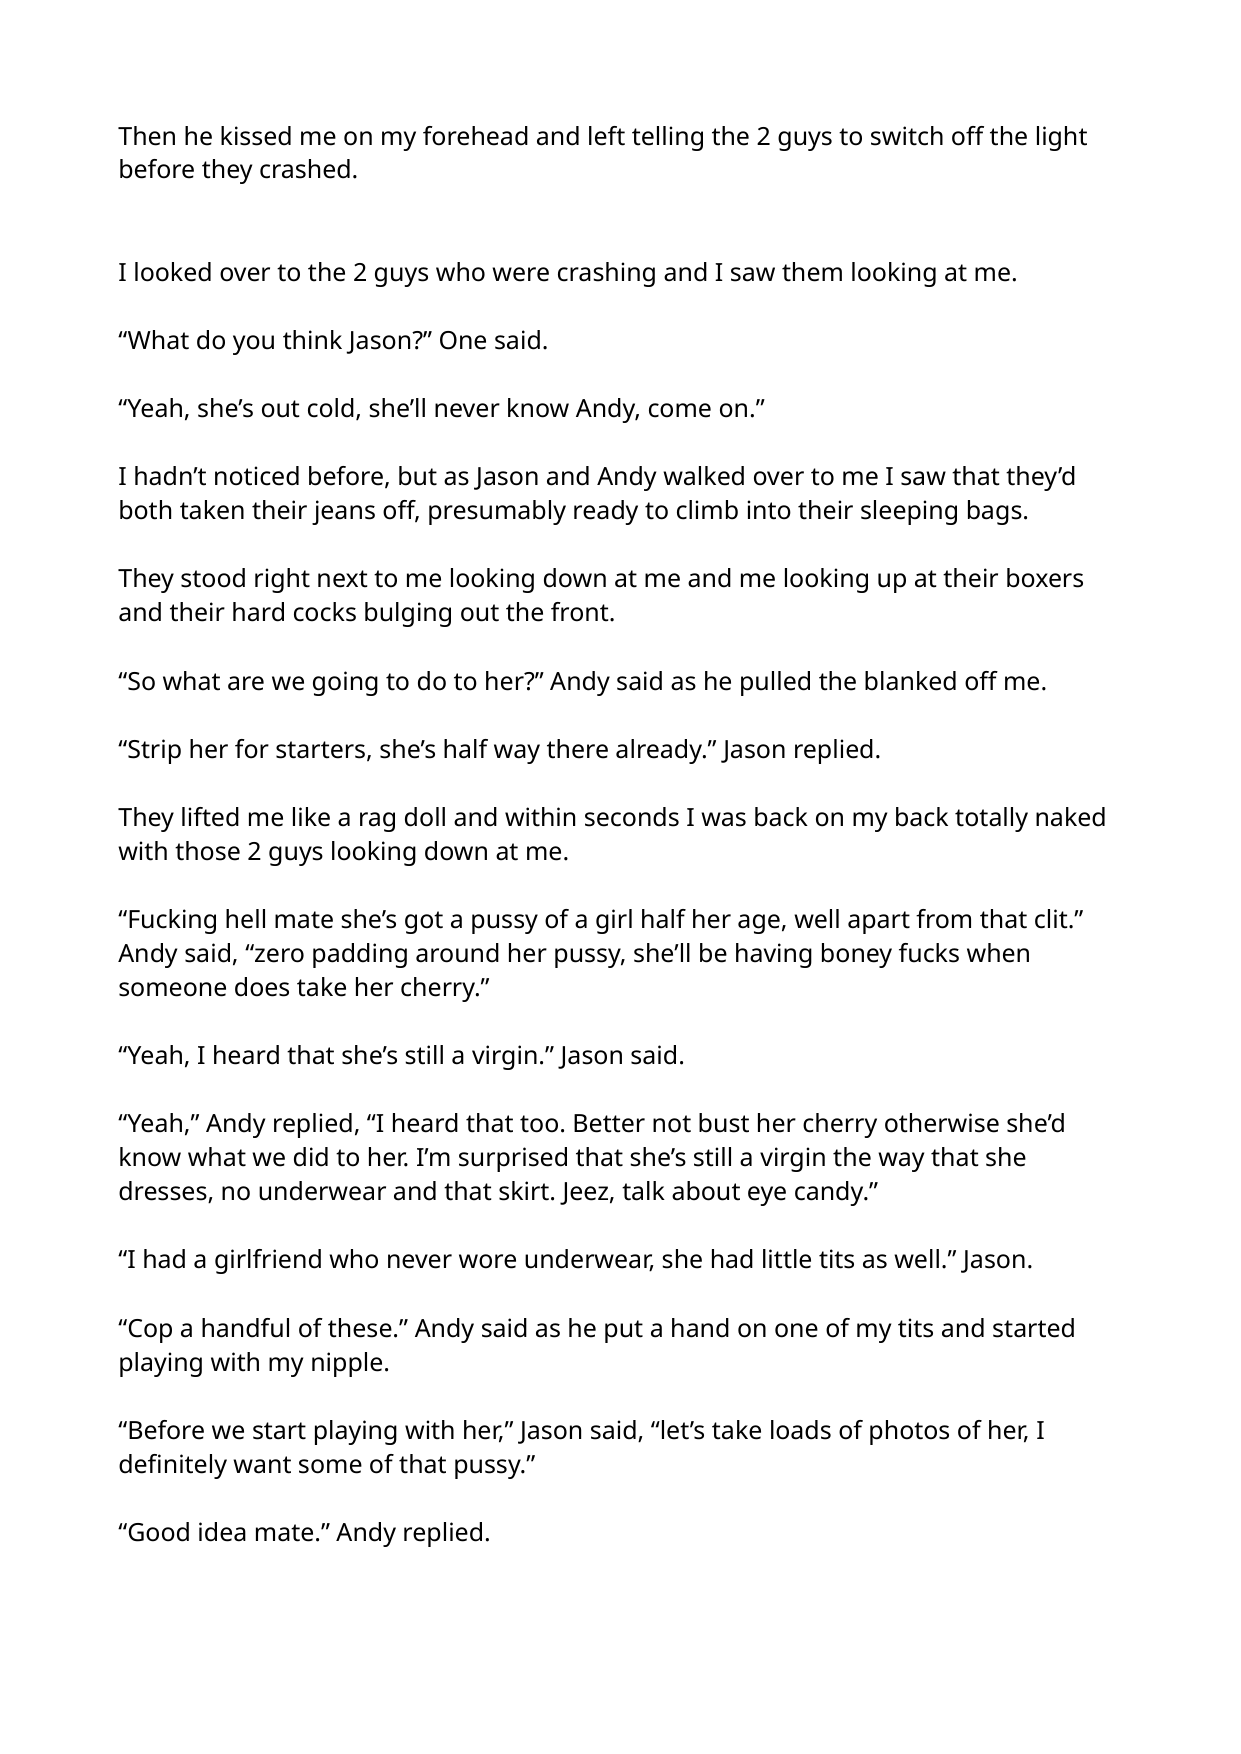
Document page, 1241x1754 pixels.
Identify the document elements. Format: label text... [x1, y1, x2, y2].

text “Good idea mate.” Andy replied. [118, 1515, 1122, 1549]
text They stood right next to me looking down at me and me looking up at their boxers and their hard cocks bulging out the front. [118, 561, 1122, 629]
text “I had a girlfriend who never wore underwear, she had little tits as well.” Jason. [118, 1242, 1122, 1276]
text I looked over to the 2 guys who were crashing and I saw them looking at me. [118, 254, 1122, 288]
text They lifted me like a rag doll and within seconds I was back on my back totally naked with those 2 guys looking down at me. [118, 799, 1122, 867]
text “Before we start playing with her,” Jason said, “let’s take loads of photos of her, I definitely want some of that pussy.” [118, 1412, 1122, 1481]
text “Cop a handful of these.” Andy said as he put a hand on one of my tits and started playing with my nipple. [118, 1310, 1122, 1378]
text I hadn’t noticed before, but as Jason and Andy walked over to me I saw that they’d both taken their jeans off, presumably ready to climb into their sleeping bags. [118, 459, 1122, 527]
text “So what are we going to do to her?” Andy said as he pulled the blanked off me. [118, 663, 1122, 697]
text “Yeah, she’s out cold, she’ll never know Andy, come on.” [118, 391, 1122, 425]
text “Fucking hell mate she’s got a pussy of a girl half her age, well apart from that clit.” Andy said, “zero padding around her pussy, she’ll be having boney fucks when someone does take her cherry.” [118, 902, 1122, 1004]
text “Yeah, I heard that she’s still a virgin.” Jason said. [118, 1038, 1122, 1072]
text “Yeah,” Andy replied, “I heard that too. Better not bust her cherry otherwise she’d know what we did to her. I’m surprised that she’s still a virgin the way that she dresses, no underwear and that skirt. Jeez, talk about eye candy.” [118, 1106, 1122, 1208]
text “What do you think Jason?” One said. [118, 322, 1122, 357]
text Then he kissed me on my forehead and left telling the 2 guys to switch off the light before they crashed. [118, 118, 1122, 186]
text “Strip her for starters, she’s half way there already.” Jason replied. [118, 731, 1122, 765]
